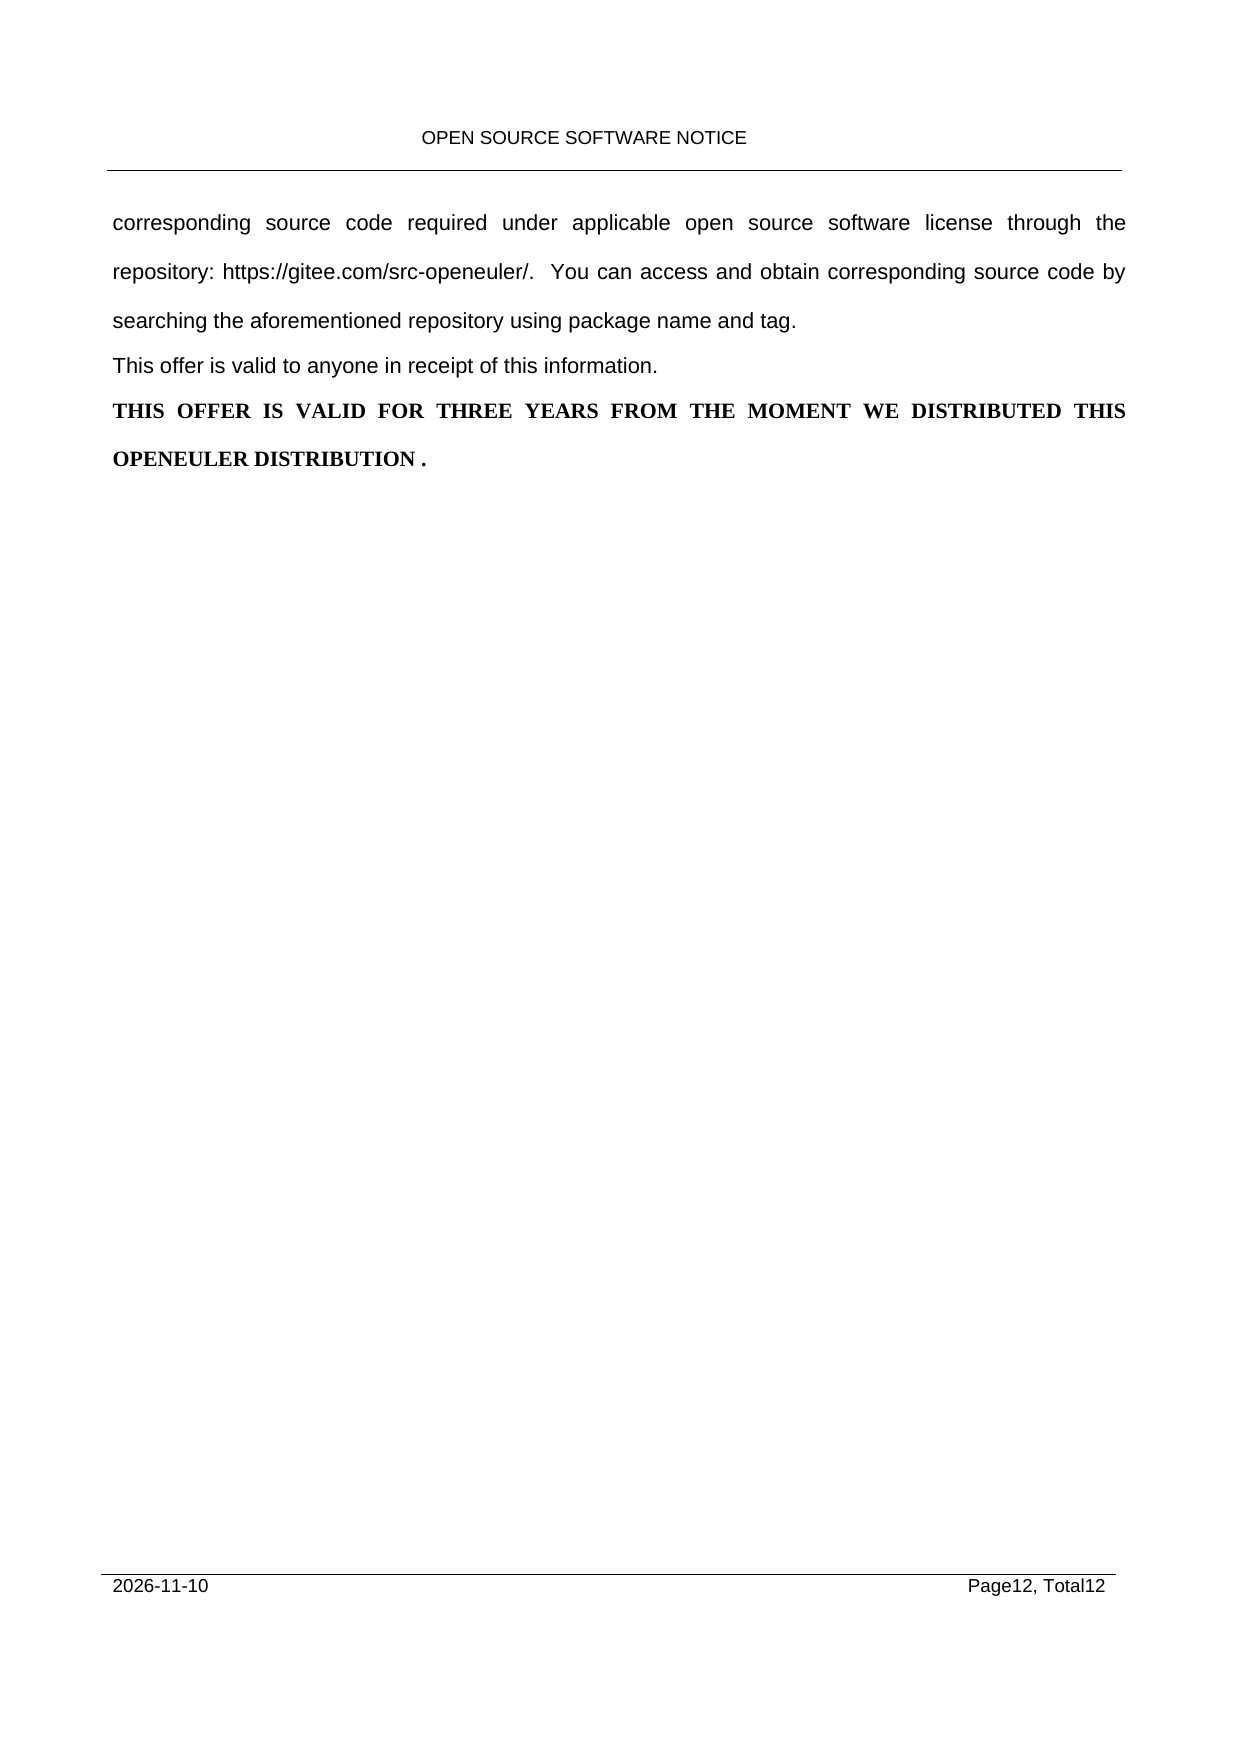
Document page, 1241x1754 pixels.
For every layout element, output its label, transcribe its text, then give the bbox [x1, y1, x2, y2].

text This offer is valid to anyone in receipt of this information. [112, 349, 1128, 381]
text THIS OFFER IS VALID FOR THREE YEARS FROM THE MOMENT WE DISTRIBUTED THIS OPENEULER DISTRIBUTION . [112, 394, 1128, 475]
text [112, 206, 1128, 336]
